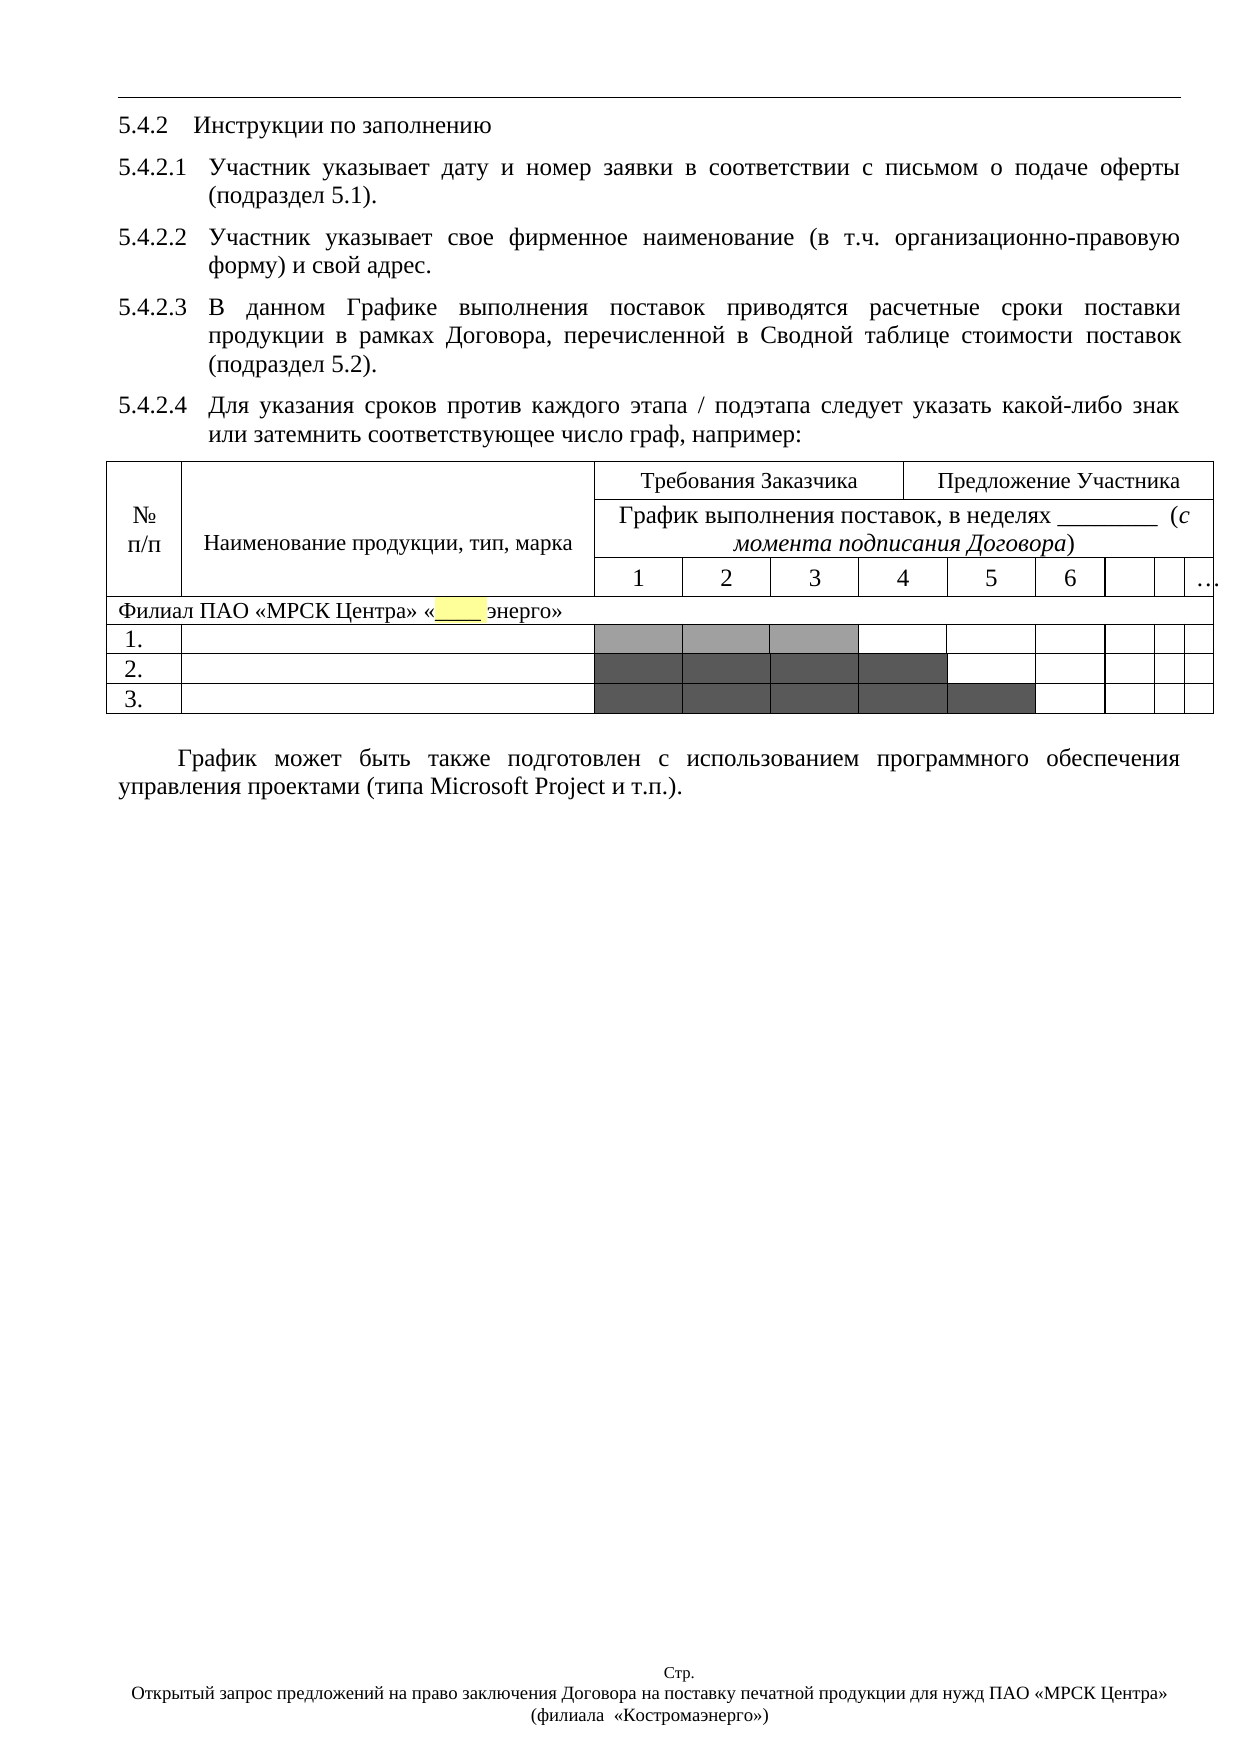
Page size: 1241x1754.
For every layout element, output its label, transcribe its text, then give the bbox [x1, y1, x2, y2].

table_cell 4 [859, 558, 947, 596]
table_cell [859, 654, 947, 683]
table_cell Филиал ПАО «МРСК Центра» «____ энерго» [107, 597, 435, 623]
list В данном Графике выполнения поставок приводятся расчетные сроки поставки продукции в рамках Договора, перечисленной в Сводной таблице стоимости поставок (подраздел 5.2). [118, 292, 1181, 378]
table_cell [1185, 654, 1213, 683]
table_cell [683, 625, 769, 653]
table_cell [947, 625, 1035, 653]
table_cell [1106, 684, 1154, 713]
list Участник указывает дату и номер заявки в соответствии с письмом о подаче оферты (подраздел 5.1). [118, 152, 1181, 209]
table_cell 3 [771, 558, 858, 596]
table_cell [1036, 654, 1104, 683]
table_cell [771, 654, 858, 683]
table_cell [1185, 625, 1213, 653]
table_cell [595, 684, 682, 713]
table_cell [683, 684, 770, 713]
table_cell [182, 625, 594, 653]
table_cell [1155, 558, 1184, 596]
list Для указания сроков против каждого этапа / подэтапа следует указать какой-либо знак или затемнить соответствующее число граф, например: [118, 391, 1181, 448]
table_cell [182, 654, 594, 683]
table_cell График выполнения поставок, в неделях ________ (с момента подписания Договора) [595, 500, 1213, 557]
table_cell [948, 684, 1035, 713]
table_cell [771, 684, 858, 713]
table_cell [683, 654, 770, 683]
table_cell [1155, 654, 1184, 683]
table_cell [1155, 684, 1184, 713]
table_header Требования Заказчика [595, 462, 903, 499]
table_header № п/п [107, 462, 181, 596]
table_cell [107, 684, 181, 713]
table_cell … [1185, 558, 1213, 596]
table_cell [770, 625, 858, 653]
table_cell Филиал ПАО «МРСК Центра» «____ энерго» [487, 597, 1213, 623]
table_cell [859, 684, 947, 713]
table_cell 2 [683, 558, 770, 596]
table_cell 1 [595, 558, 682, 596]
table_cell [182, 684, 594, 713]
table_cell 6 [1036, 558, 1104, 596]
table_cell [1036, 684, 1104, 713]
table_cell [859, 625, 946, 653]
table_cell [948, 654, 1035, 683]
table_cell [595, 654, 682, 683]
table_cell [1106, 625, 1154, 653]
table_cell [1036, 625, 1104, 653]
table_cell [107, 625, 181, 653]
table_cell [595, 625, 682, 653]
table_cell [1106, 654, 1154, 683]
table_cell [1155, 625, 1184, 653]
list Участник указывает свое фирменное наименование (в т.ч. организационно-правовую форму) и свой адрес. [118, 222, 1181, 279]
subtitle Инструкции по заполнению [118, 111, 1181, 139]
table_cell [107, 654, 181, 683]
table_header Предложение Участника [904, 462, 1213, 499]
text График может быть также подготовлен с использованием программного обеспечения управления проектами (типа Microsoft Project и т.п.). [118, 743, 1181, 800]
table_cell 5 [948, 558, 1035, 596]
table_cell [1185, 684, 1213, 713]
table_cell [1106, 558, 1154, 596]
table_header Наименование продукции, тип, марка [182, 462, 594, 596]
